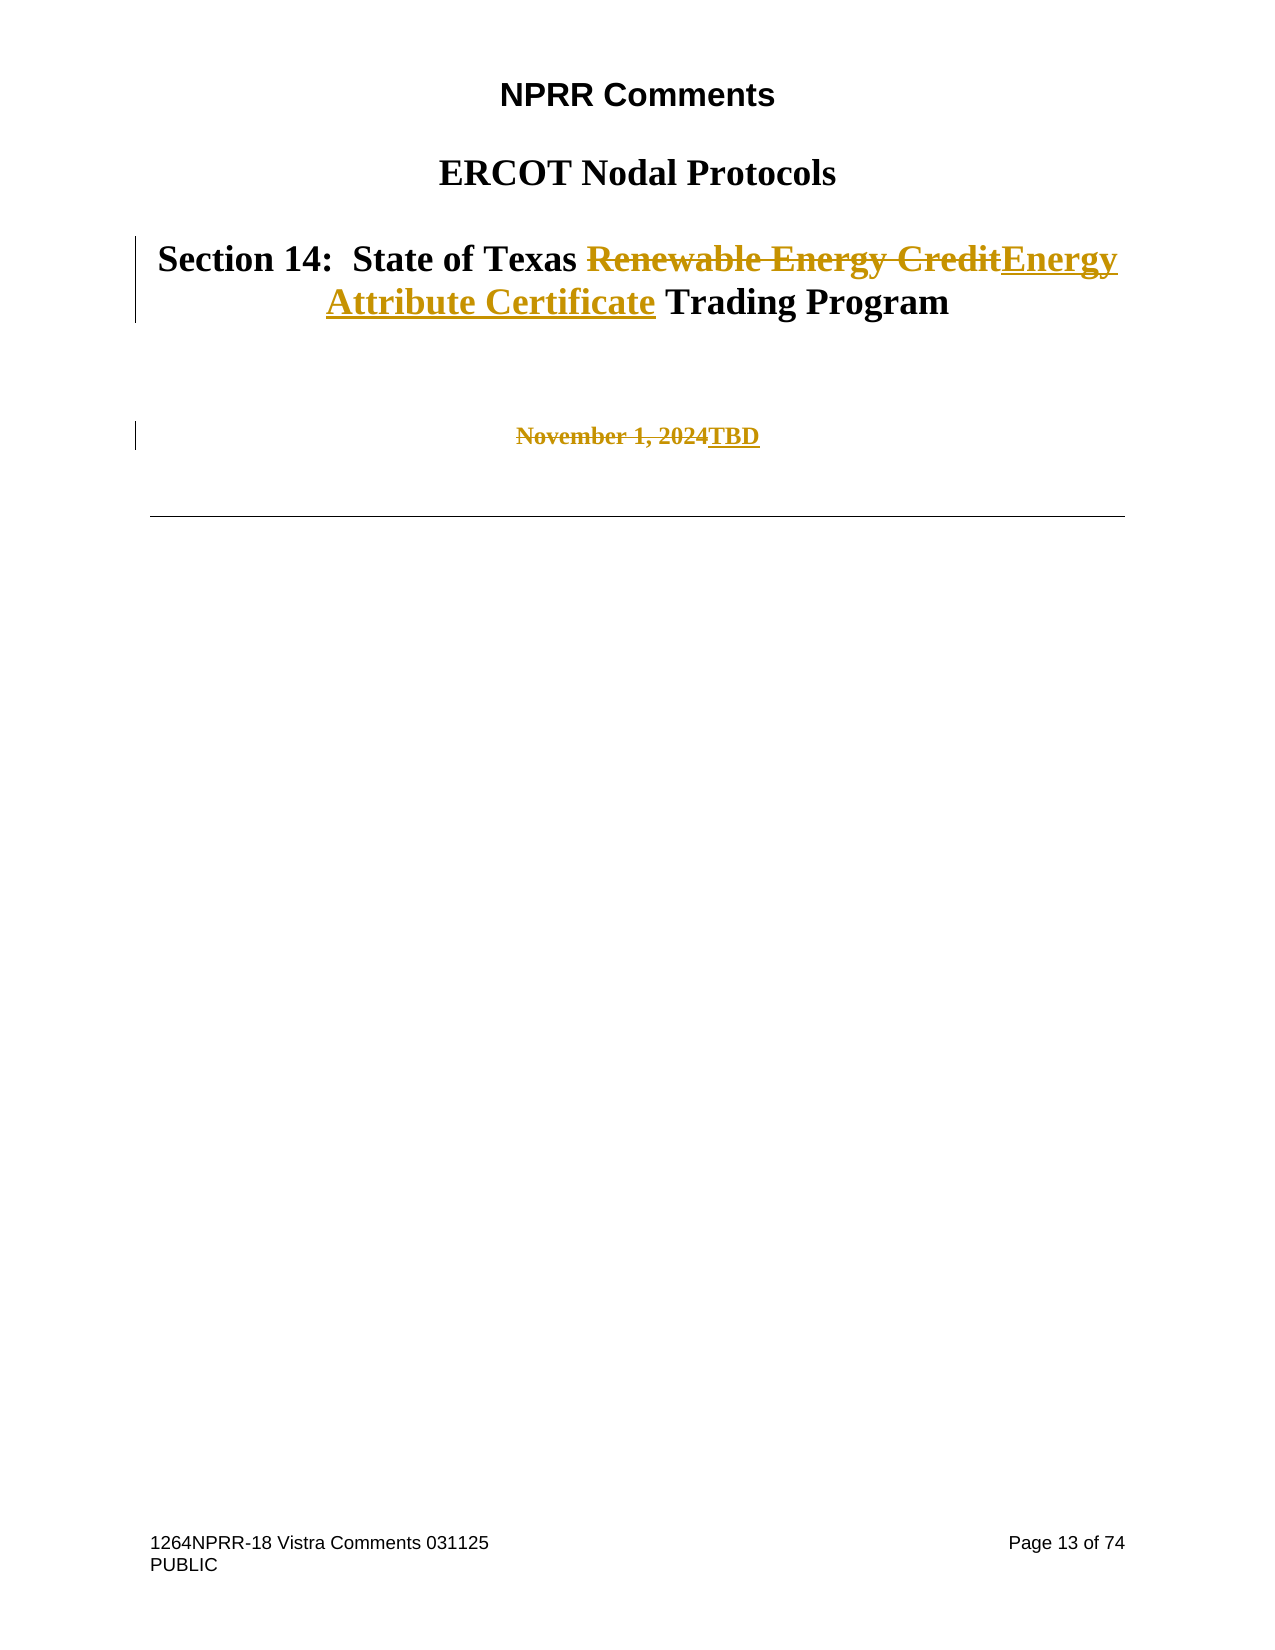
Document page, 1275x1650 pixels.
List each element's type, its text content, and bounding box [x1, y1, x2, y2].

text Section 14: State of Texas Trading Program [150, 236, 1125, 322]
text ERCOT Nodal Protocols [150, 150, 1125, 193]
